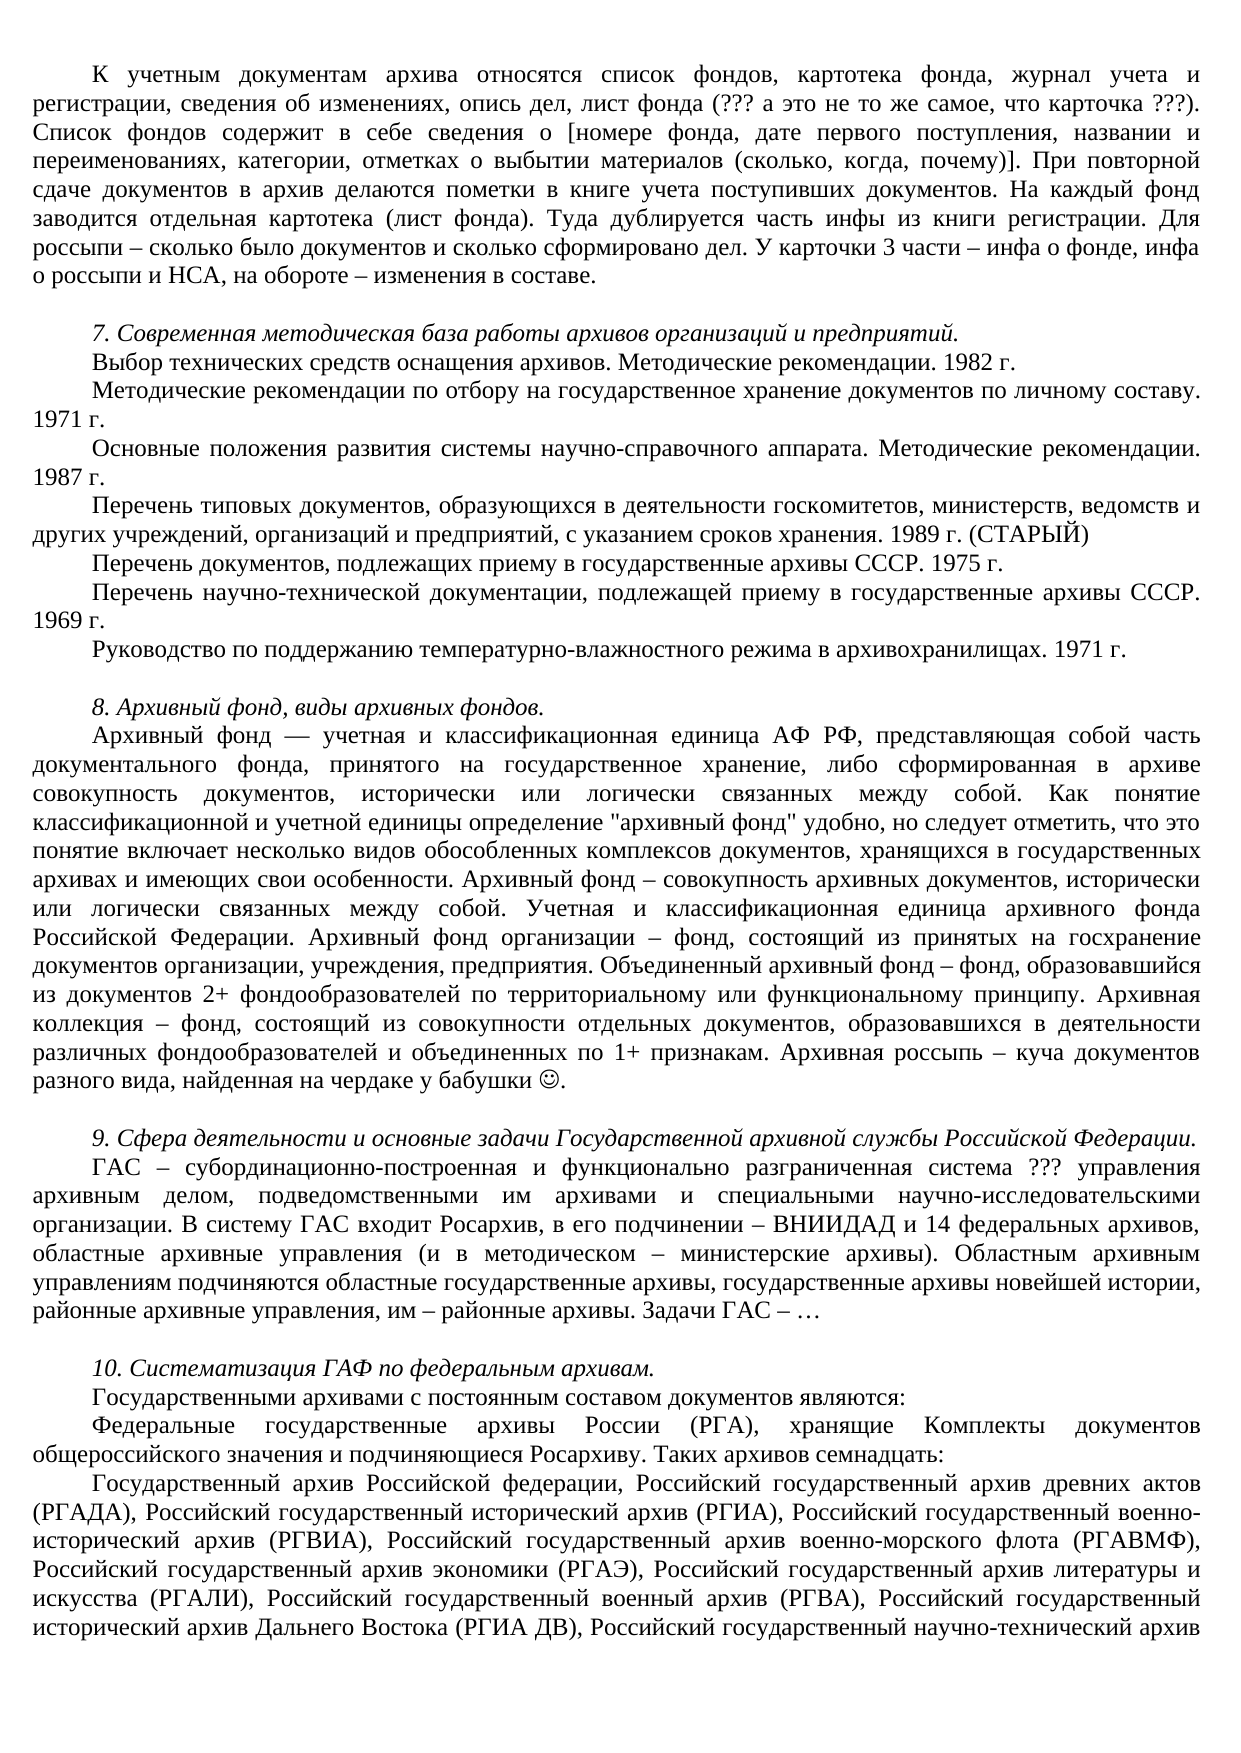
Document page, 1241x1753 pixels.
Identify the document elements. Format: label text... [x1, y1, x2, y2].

text 8. Архивный фонд, виды архивных фондов. [32, 692, 1202, 720]
text Перечень научно-технической документации, подлежащей приему в государственные архивы СССР. 1969 г. [32, 577, 1202, 634]
text 9. Сфера деятельности и основные задачи Государственной архивной службы Российской Федерации. [32, 1123, 1202, 1152]
text Государственными архивами с постоянным составом документов являются: [32, 1382, 1202, 1410]
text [32, 1468, 1202, 1640]
text Архивный фонд — учетная и классификационная единица АФ РФ, представляющая собой часть документального фонда, принятого на государственное хранение, либо сформированная в архиве совокупность документов, исторически или логически связанных между собой. Как понятие классификационной и учетной единицы определение "архивный фонд" удобно, но следует отметить, что это понятие включает несколько видов обособленных комплексов документов, хранящихся в государственных архивах и имеющих свои особенности. Архивный фонд – совокупность архивных документов, исторически или логически связанных между собой. Учетная и классификационная единица архивного фонда Российской Федерации. Архивный фонд организации – фонд, состоящий из принятых на госхранение документов организации, учреждения, предприятия. Объединенный архивный фонд – фонд, образовавшийся из документов 2+ фондообразователей по территориальному или функциональному принципу. Архивная коллекция – фонд, состоящий из совокупности отдельных документов, образовавшихся в деятельности различных фондообразователей и объединенных по 1+ признакам. Архивная россыпь – куча документов разного вида, найденная на чердаке у бабушки . [32, 720, 1202, 1094]
text ГАС – субординационно-построенная и функционально разграниченная система ??? управления архивным делом, подведомственными им архивами и специальными научно-исследовательскими организации. В систему ГАС входит Росархив, в его подчинении – ВНИИДАД и 14 федеральных архивов, областные архивные управления (и в методическом – министерские архивы). Областным архивным управлениям подчиняются областные государственные архивы, государственные архивы новейшей истории, районные архивные управления, им – районные архивы. Задачи ГАС – … [32, 1152, 1202, 1324]
text Выбор технических средств оснащения архивов. Методические рекомендации. 1982 г. [32, 347, 1202, 375]
text 7. Современная методическая база работы архивов организаций и предприятий. [32, 318, 1202, 347]
text Методические рекомендации по отбору на государственное хранение документов по личному составу. 1971 г. [32, 375, 1202, 433]
text Руководство по поддержанию температурно-влажностного режима в архивохранилищах. 1971 г. [32, 634, 1202, 663]
text Федеральные государственные архивы России (РГА), хранящие Комплекты документов общероссийского значения и подчиняющиеся Росархиву. Таких архивов семнадцать: [32, 1410, 1202, 1468]
text Перечень документов, подлежащих приему в государственные архивы СССР. 1975 г. [32, 548, 1202, 577]
text Перечень типовых документов, образующихся в деятельности госкомитетов, министерств, ведомств и других учреждений, организаций и предприятий, с указанием сроков хранения. 1989 г. (СТАРЫЙ) [32, 490, 1202, 548]
text Основные положения развития системы научно-справочного аппарата. Методические рекомендации. 1987 г. [32, 433, 1202, 490]
text 10. Систематизация ГАФ по федеральным архивам. [32, 1353, 1202, 1382]
text К учетным документам архива относятся список фондов, картотека фонда, журнал учета и регистрации, сведения об изменениях, опись дел, лист фонда (??? а это не то же самое, что карточка ???). Список фондов содержит в себе сведения о [номере фонда, дате первого поступления, названии и переименованиях, категории, отметках о выбытии материалов (сколько, когда, почему)]. При повторной сдаче документов в архив делаются пометки в книге учета поступивших документов. На каждый фонд заводится отдельная картотека (лист фонда). Туда дублируется часть инфы из книги регистрации. Для россыпи – сколько было документов и сколько сформировано дел. У карточки 3 части – инфа о фонде, инфа о россыпи и НСА, на обороте – изменения в составе. [32, 59, 1202, 289]
